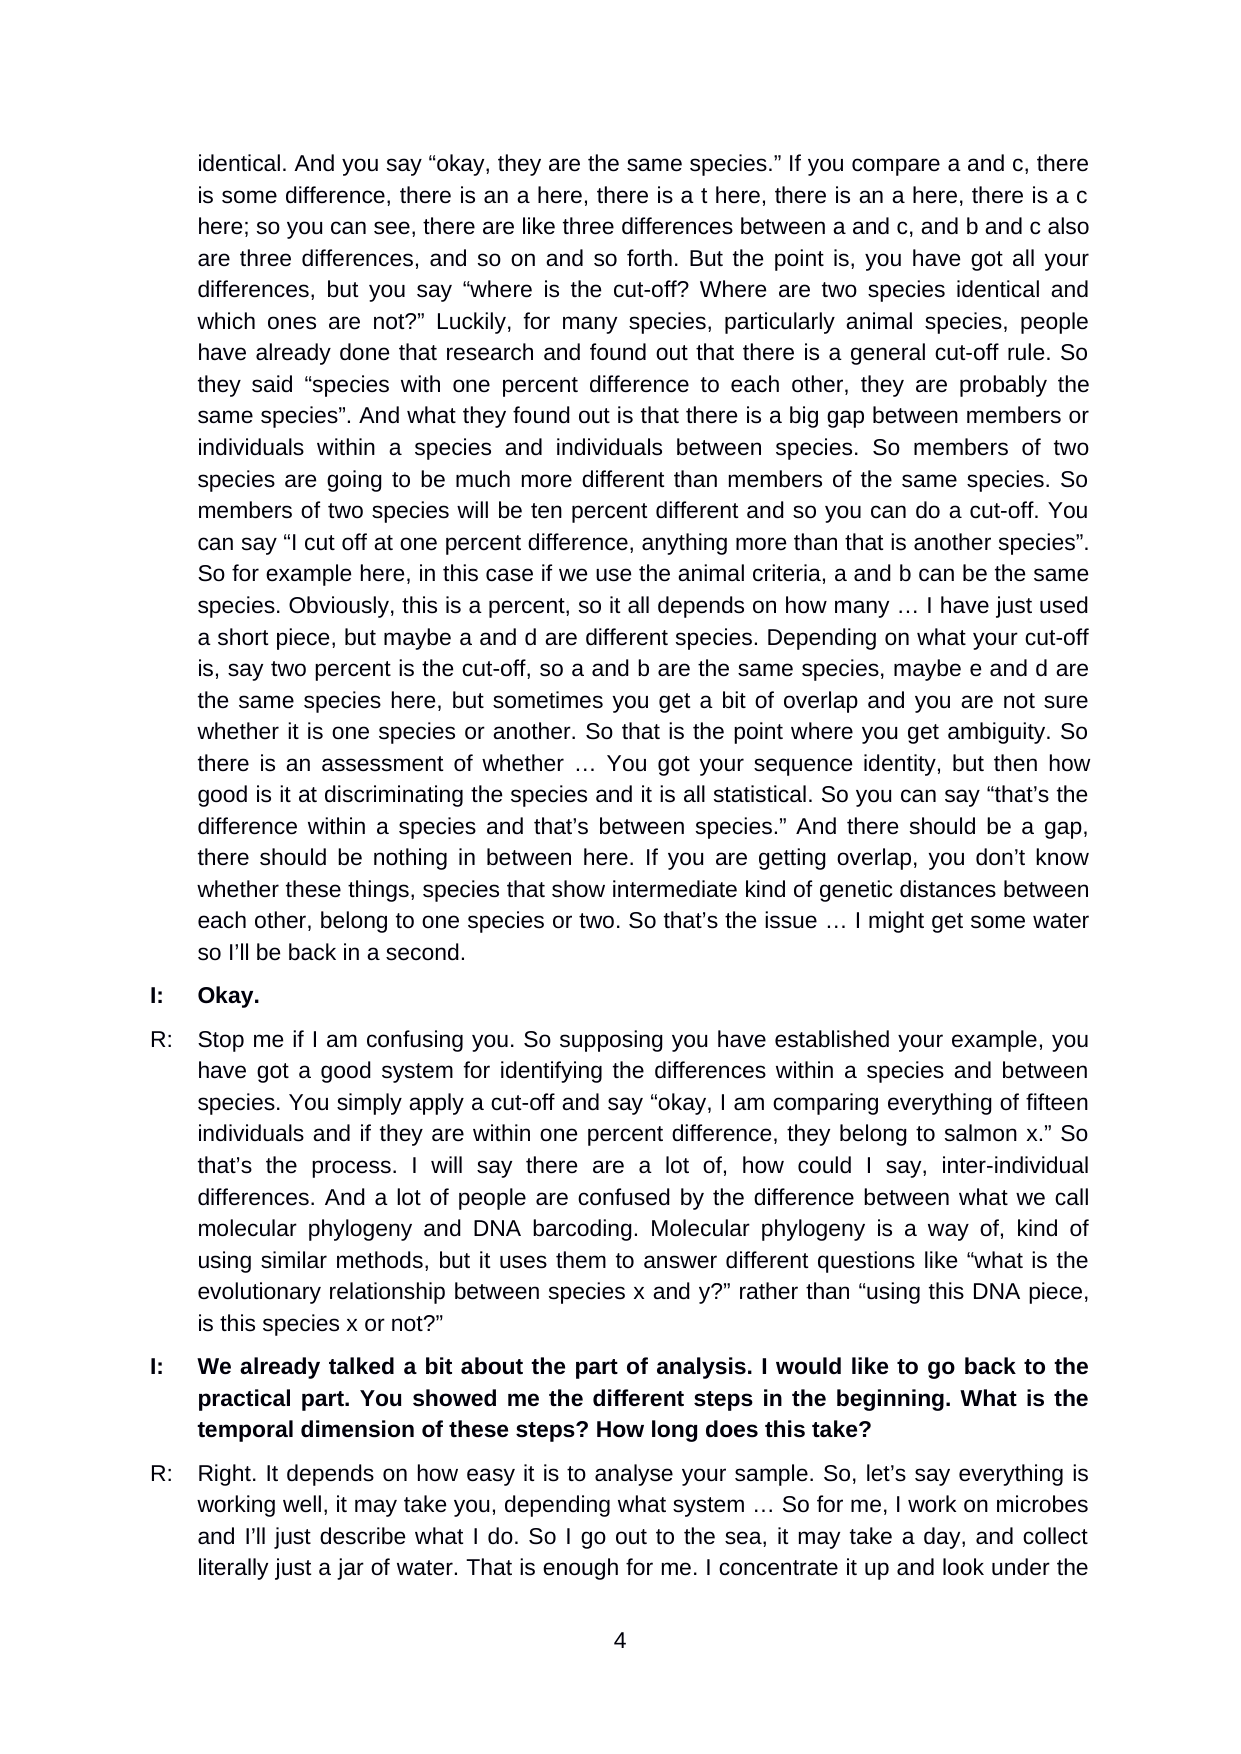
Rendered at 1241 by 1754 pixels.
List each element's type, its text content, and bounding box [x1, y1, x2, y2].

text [150, 1459, 1090, 1581]
text R: Stop me if I am confusing you. So supposing you have established your example, you have got a good system for identifying the differences within a species and between species. You simply apply a cut-off and say “okay, I am comparing everything of fifteen individuals and if they are within one percent difference, they belong to salmon x.” So that’s the process. I will say there are a lot of, how could I say, inter-individual differences. And a lot of people are confused by the difference between what we call molecular phylogeny and DNA barcoding. Molecular phylogeny is a way of, kind of using similar methods, but it uses them to answer different questions like “what is the evolutionary relationship between species x and y?” rather than “using this DNA piece, is this species x or not?” [150, 1026, 1090, 1336]
text I: Okay. [150, 982, 1090, 1009]
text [150, 150, 1090, 965]
text I: We already talked a bit about the part of analysis. I would like to go back to the practical part. You showed me the different steps in the beginning. What is the temporal dimension of these steps? How long does this take? [150, 1353, 1090, 1443]
